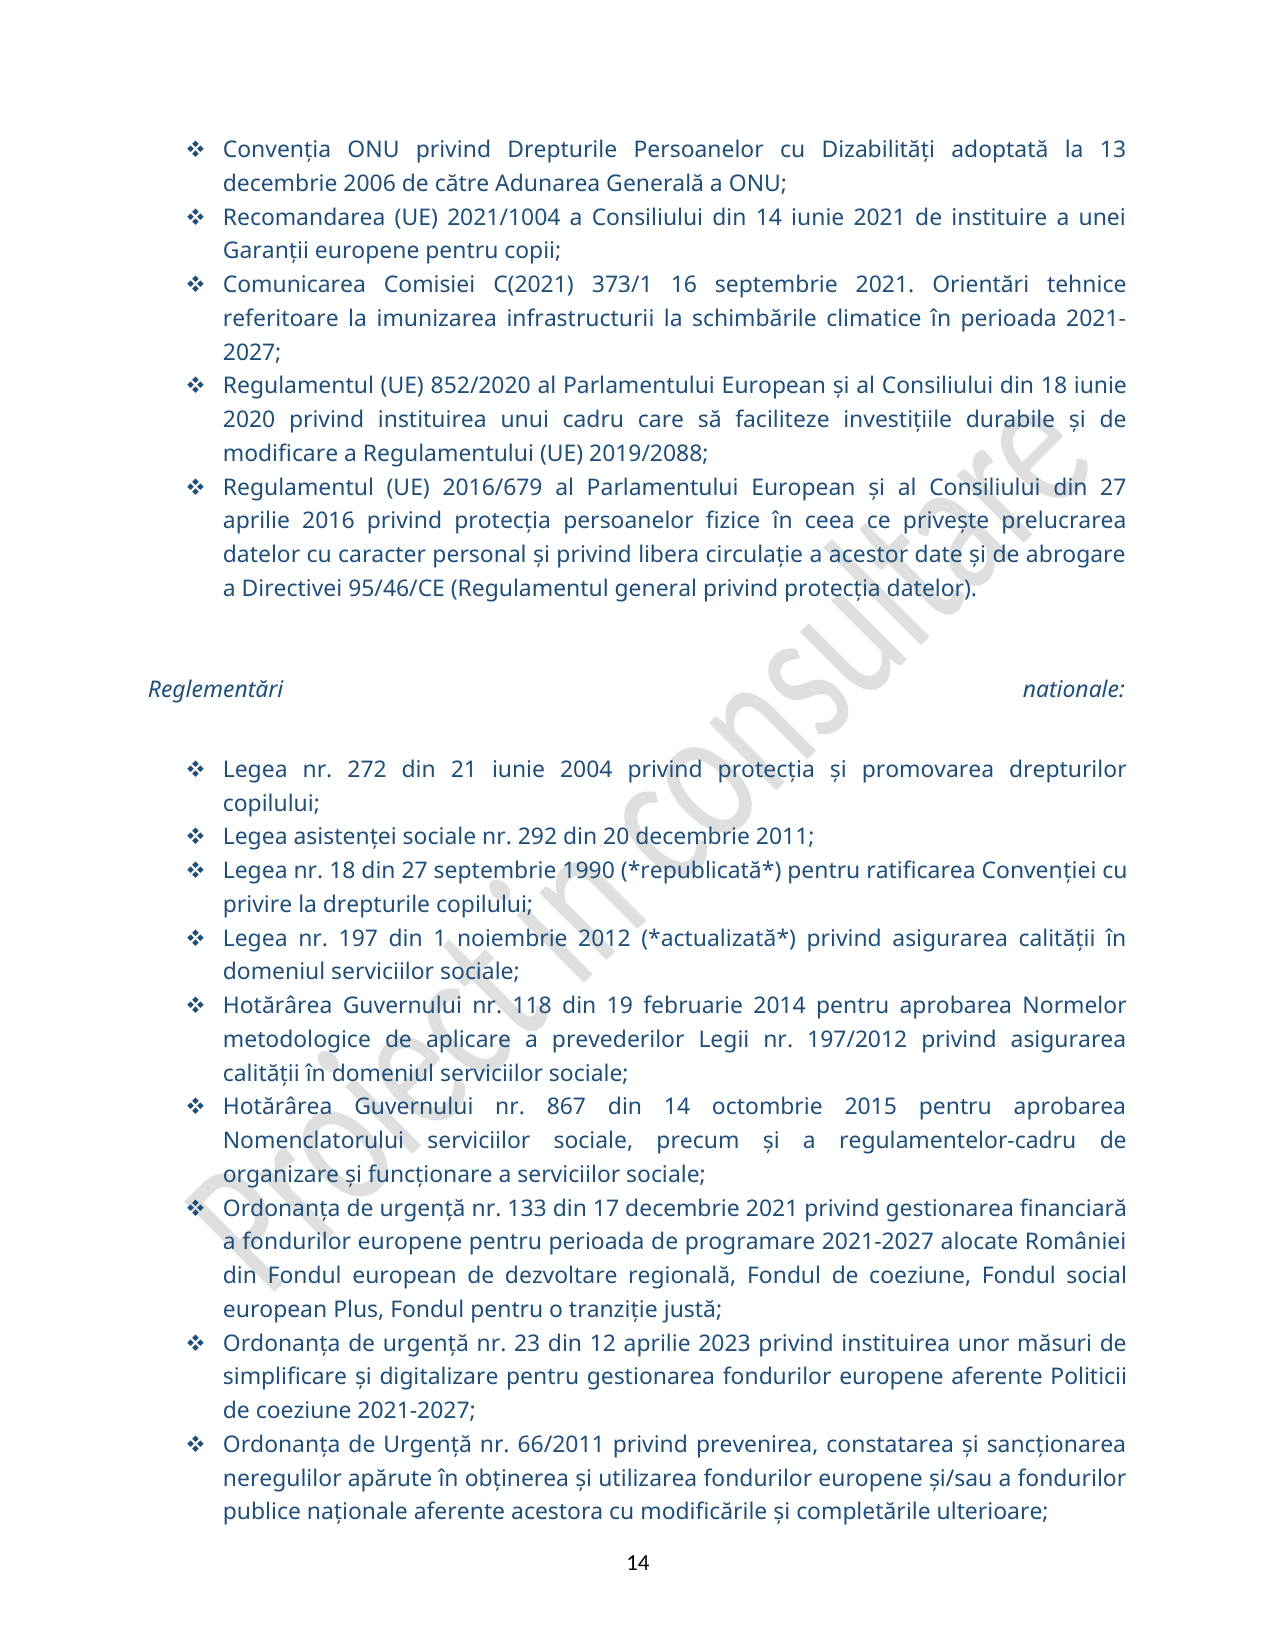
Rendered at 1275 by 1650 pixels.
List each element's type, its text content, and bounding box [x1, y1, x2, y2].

list Legea nr. 197 din 1 noiembrie 2012 (*actualizată*) privind asigurarea calității în domeniul serviciilor sociale; [185, 922, 1127, 987]
list Regulamentul (UE) 852/2020 al Parlamentului European și al Consiliului din 18 iunie 2020 privind instituirea unui cadru care să faciliteze investițiile durabile și de modificare a Regulamentului (UE) 2019/2088; [185, 369, 1127, 468]
list Hotărârea Guvernului nr. 867 din 14 octombrie 2015 pentru aprobarea Nomenclatorului serviciilor sociale, precum și a regulamentelor-cadru de organizare și funcționare a serviciilor sociale; [185, 1090, 1127, 1189]
list Recomandarea (UE) 2021/1004 a Consiliului din 14 iunie 2021 de instituire a unei Garanții europene pentru copii; [185, 200, 1127, 265]
list Legea nr. 272 din 21 iunie 2004 privind protecţia şi promovarea drepturilor copilului; [185, 753, 1127, 818]
list Ordonanţa de urgenţă nr. 133 din 17 decembrie 2021 privind gestionarea financiară a fondurilor europene pentru perioada de programare 2021-2027 alocate României din Fondul european de dezvoltare regională, Fondul de coeziune, Fondul social european Plus, Fondul pentru o tranziţie justă; [185, 1192, 1127, 1324]
text Reglementări nationale: [148, 672, 1127, 734]
list Hotărârea Guvernului nr. 118 din 19 februarie 2014 pentru aprobarea Normelor metodologice de aplicare a prevederilor Legii nr. 197/2012 privind asigurarea calității în domeniul serviciilor sociale; [185, 989, 1127, 1088]
list Comunicarea Comisiei C(2021) 373/1 16 septembrie 2021. Orientări tehnice referitoare la imunizarea infrastructurii la schimbările climatice în perioada 2021-2027; [185, 268, 1127, 367]
list Ordonanța de Urgență nr. 66/2011 privind prevenirea, constatarea și sancționarea neregulilor apărute în obținerea și utilizarea fondurilor europene și/sau a fondurilor publice naționale aferente acestora cu modificările și completările ulterioare; [185, 1428, 1127, 1527]
list Legea nr. 18 din 27 septembrie 1990 (*republicată*) pentru ratificarea Convenţiei cu privire la drepturile copilului; [185, 854, 1127, 919]
list Regulamentul (UE) 2016/679 al Parlamentului European și al Consiliului din 27 aprilie 2016 privind protecția persoanelor fizice în ceea ce privește prelucrarea datelor cu caracter personal și privind libera circulație a acestor date și de abrogare a Directivei 95/46/CE (Regulamentul general privind protecția datelor). [185, 470, 1127, 603]
list Ordonanţa de urgenţă nr. 23 din 12 aprilie 2023 privind instituirea unor măsuri de simplificare şi digitalizare pentru gestionarea fondurilor europene aferente Politicii de coeziune 2021-2027; [185, 1327, 1127, 1425]
list Legea asistenţei sociale nr. 292 din 20 decembrie 2011; [185, 820, 1127, 852]
list Convenția ONU privind Drepturile Persoanelor cu Dizabilități adoptată la 13 decembrie 2006 de către Adunarea Generală a ONU; [185, 133, 1127, 198]
